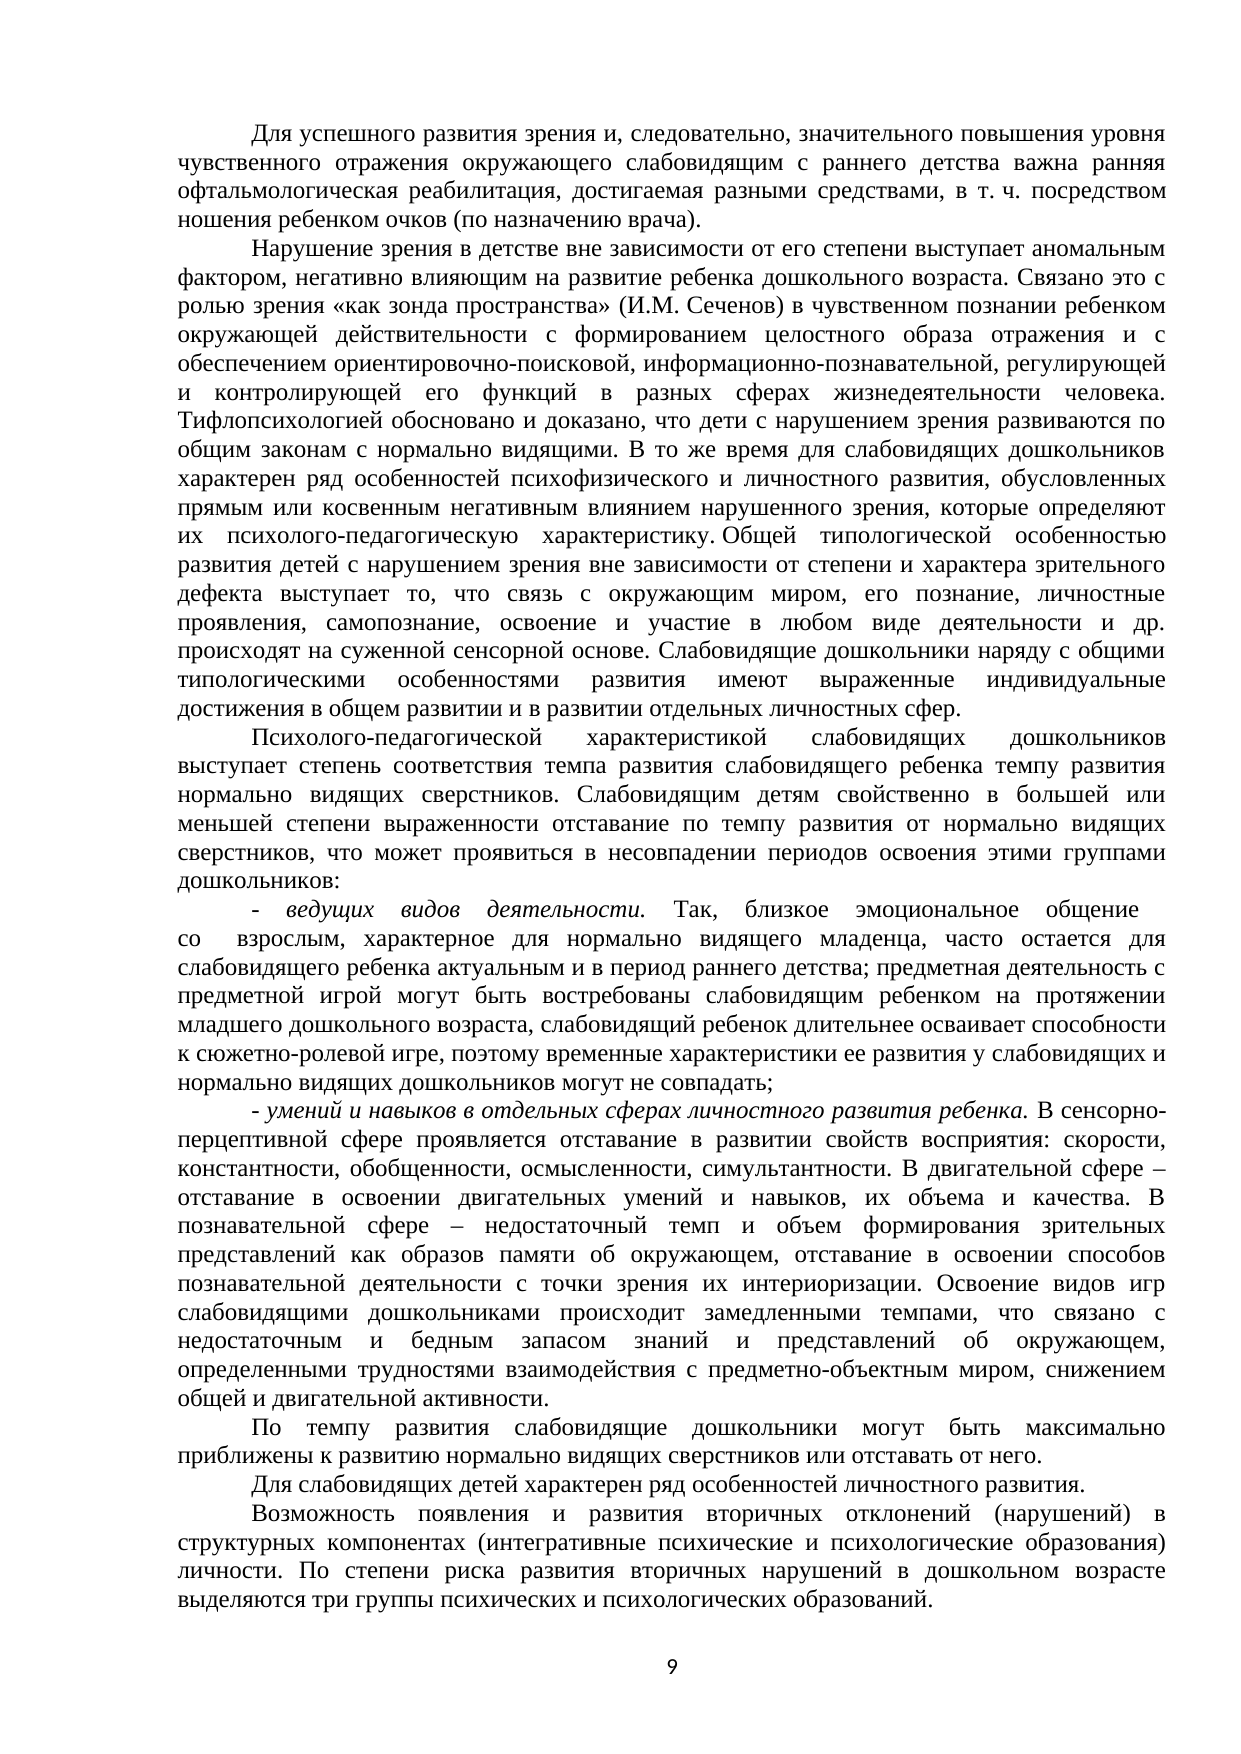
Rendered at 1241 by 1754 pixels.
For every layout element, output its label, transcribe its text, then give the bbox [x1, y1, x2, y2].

text - ведущих видов деятельности. Так, близкое эмоциональное общение со взрослым, характерное для нормально видящего младенца, часто остается для слабовидящего ребенка актуальным и в период раннего детства; предметная деятельность с предметной игрой могут быть востребованы слабовидящим ребенком на протяжении младшего дошкольного возраста, слабовидящий ребенок длительнее осваивает способности к сюжетно-ролевой игре, поэтому временные характеристики ее развития у слабовидящих и нормально видящих дошкольников могут не совпадать; [177, 894, 1167, 1096]
text По темпу развития слабовидящие дошкольники могут быть максимально приближены к развитию нормально видящих сверстников или отставать от него. [177, 1412, 1167, 1469]
text Возможность появления и развития вторичных отклонений (нарушений) в структурных компонентах (интегративные психические и психологические образования) личности. По степени риска развития вторичных нарушений в дошкольном возрасте выделяются три группы психических и психологических образований. [177, 1498, 1167, 1613]
text Для слабовидящих детей характерен ряд особенностей личностного развития. [177, 1469, 1167, 1498]
text Нарушение зрения в детстве вне зависимости от его степени выступает аномальным фактором, негативно влияющим на развитие ребенка дошкольного возраста. Связано это с ролью зрения «как зонда пространства» (И.М. Сеченов) в чувственном познании ребенком окружающей действительности с формированием целостного образа отражения и с обеспечением ориентировочно-поисковой, информационно-познавательной, регулирующей и контролирующей его функций в разных сферах жизнедеятельности человека. Тифлопсихологией обосновано и доказано, что дети с нарушением зрения развиваются по общим законам с нормально видящими. В то же время для слабовидящих дошкольников характерен ряд особенностей психофизического и личностного развития, обусловленных прямым или косвенным негативным влиянием нарушенного зрения, которые определяют их психолого-педагогическую характеристику. Общей типологической особенностью развития детей с нарушением зрения вне зависимости от степени и характера зрительного дефекта выступает то, что связь с окружающим миром, его познание, личностные проявления, самопознание, освоение и участие в любом виде деятельности и др. происходят на суженной сенсорной основе. Слабовидящие дошкольники наряду с общими типологическими особенностями развития имеют выраженные индивидуальные достижения в общем развитии и в развитии отдельных личностных сфер. [177, 233, 1167, 722]
text Для успешного развития зрения и, следовательно, значительного повышения уровня чувственного отражения окружающего слабовидящим с раннего детства важна ранняя офтальмологическая реабилитация, достигаемая разными средствами, в т. ч. посредством ношения ребенком очков (по назначению врача). [177, 118, 1167, 233]
text Психолого-педагогической характеристикой слабовидящих дошкольников выступает степень соответствия темпа развития слабовидящего ребенка темпу развития нормально видящих сверстников. Слабовидящим детям свойственно в большей или меньшей степени выраженности отставание по темпу развития от нормально видящих сверстников, что может проявиться в несовпадении периодов освоения этими группами дошкольников: [177, 722, 1167, 894]
text - умений и навыков в отдельных сферах личностного развития ребенка. В сенсорно-перцептивной сфере проявляется отставание в развитии свойств восприятия: скорости, константности, обобщенности, осмысленности, симультантности. В двигательной сфере – отставание в освоении двигательных умений и навыков, их объема и качества. В познавательной сфере – недостаточный темп и объем формирования зрительных представлений как образов памяти об окружающем, отставание в освоении способов познавательной деятельности с точки зрения их интериоризации. Освоение видов игр слабовидящими дошкольниками происходит замедленными темпами, что связано с недостаточным и бедным запасом знаний и представлений об окружающем, определенными трудностями взаимодействия с предметно-объектным миром, снижением общей и двигательной активности. [177, 1096, 1167, 1412]
